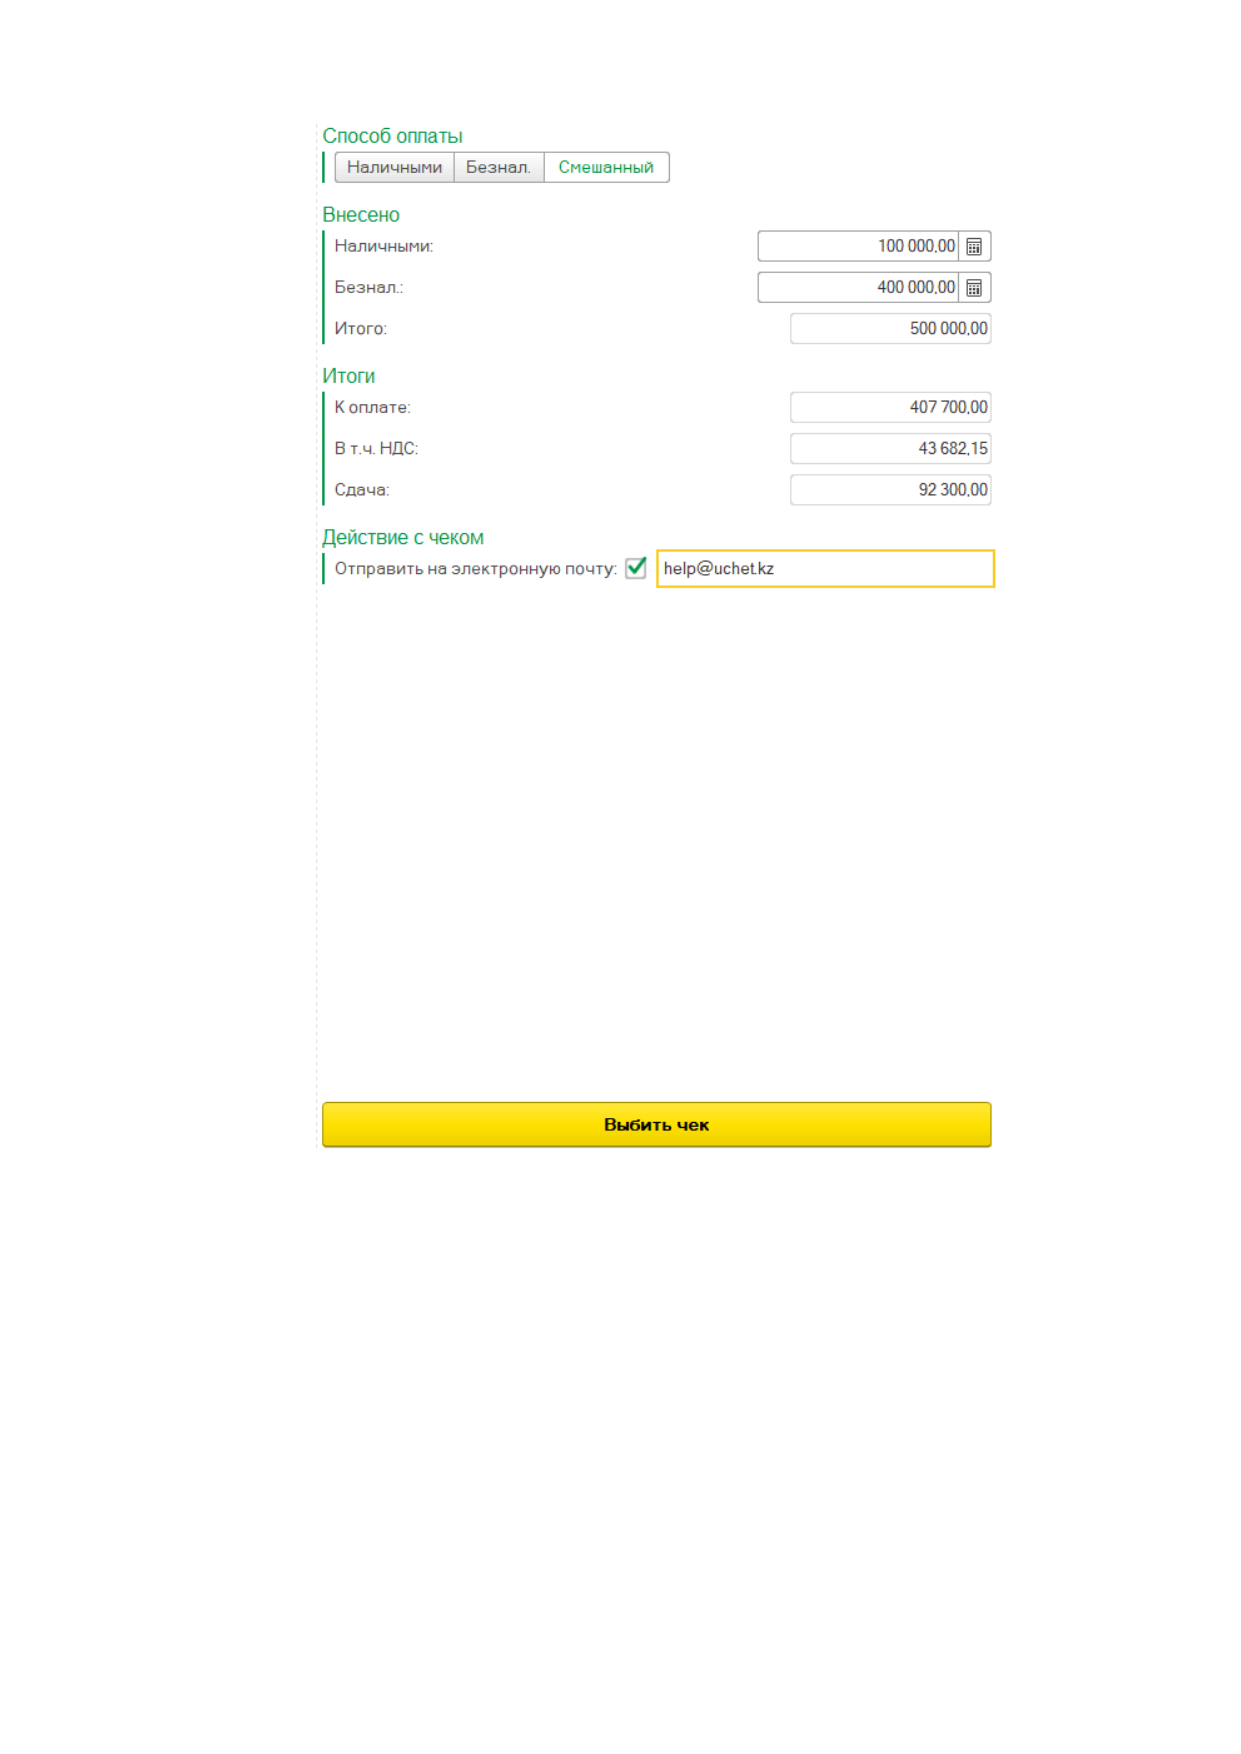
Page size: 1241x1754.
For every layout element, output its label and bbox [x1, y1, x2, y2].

picture [316, 118, 1013, 1152]
